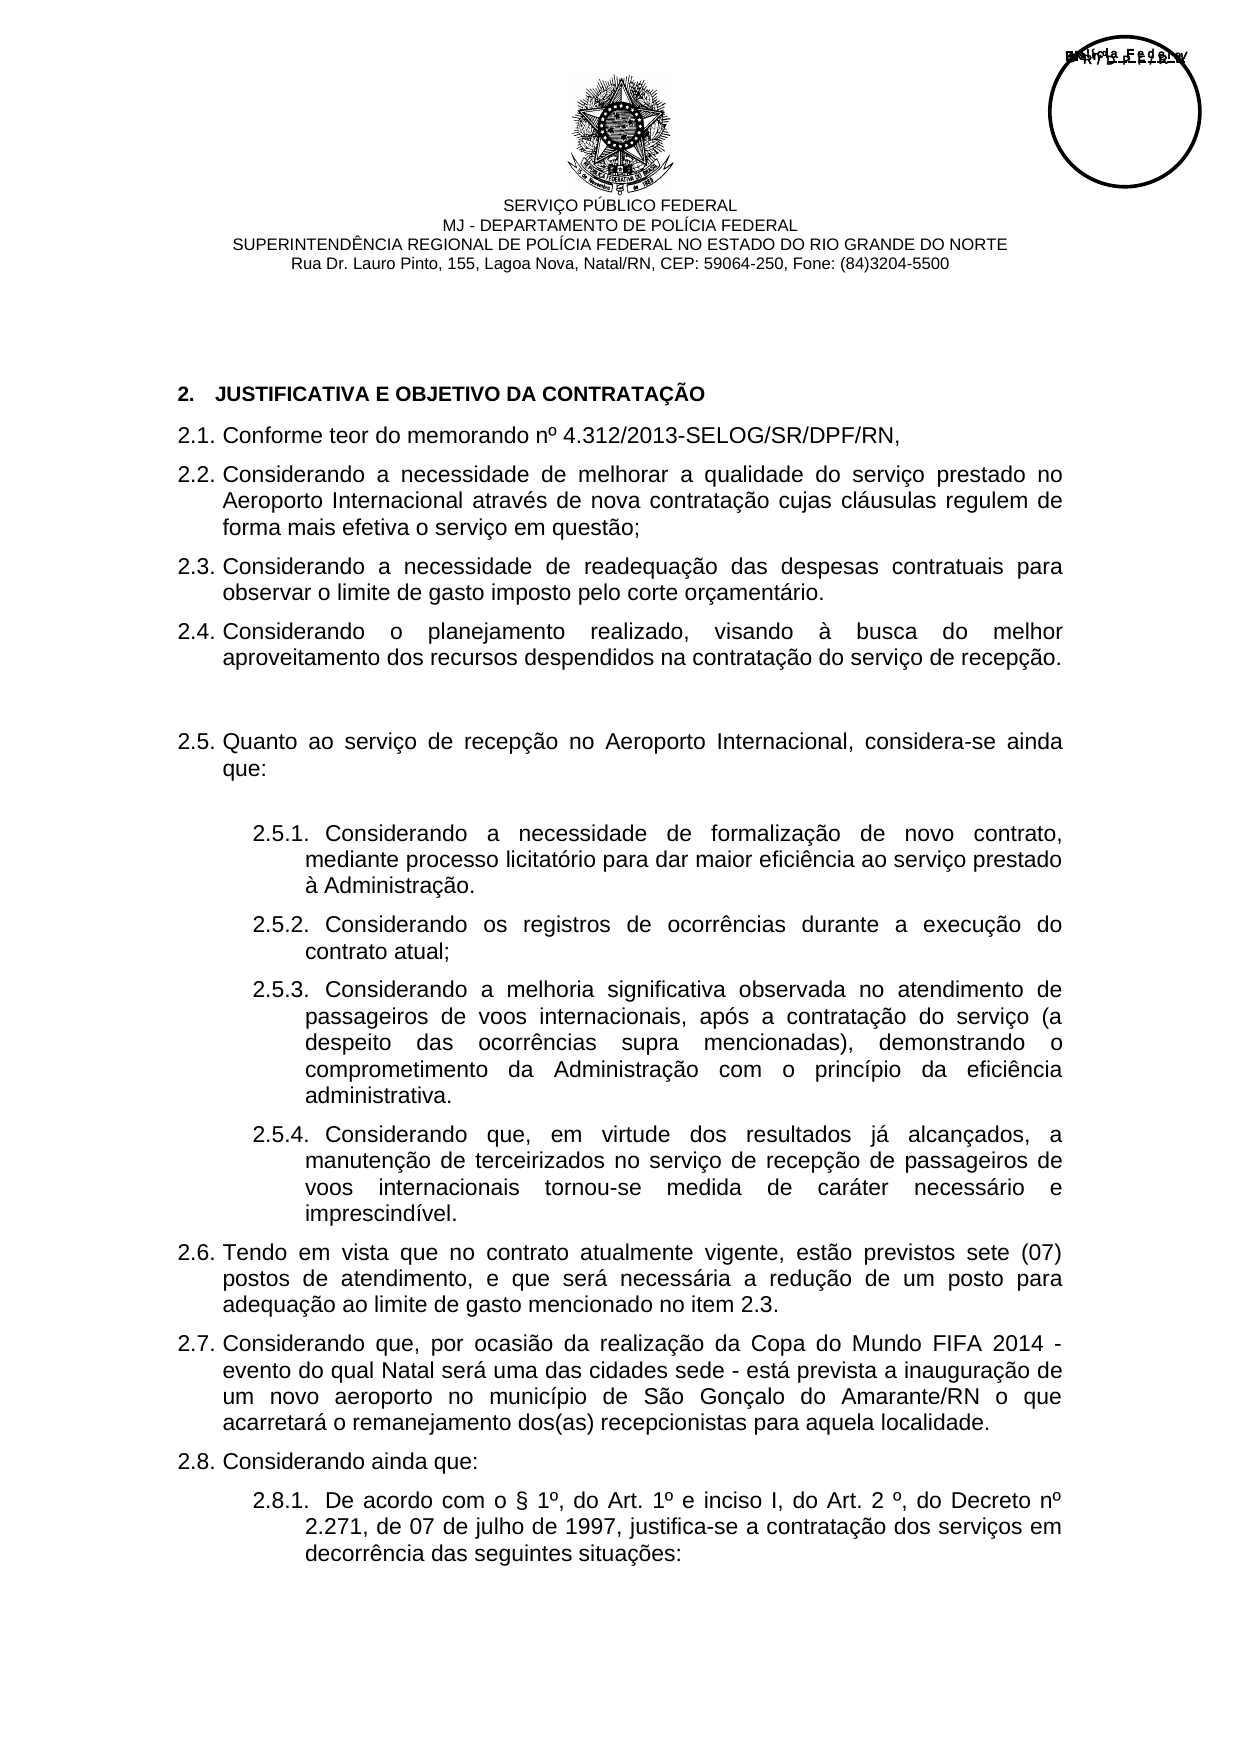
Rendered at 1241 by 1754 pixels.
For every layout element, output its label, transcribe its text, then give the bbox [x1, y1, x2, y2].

list Quanto ao serviço de recepção no Aeroporto Internacional, considera-se ainda que: [177, 728, 1063, 781]
list De acordo com o § 1º, do Art. 1º e inciso I, do Art. 2 º, do Decreto nº 2.271, de 07 de julho de 1997, justifica-se a contratação dos serviços em decorrência das seguintes situações: [252, 1487, 1063, 1566]
list Considerando que, por ocasião da realização da Copa do Mundo FIFA 2014 - evento do qual Natal será uma das cidades sede - está prevista a inauguração de um novo aeroporto no município de São Gonçalo do Amarante/RN o que acarretará o remanejamento dos(as) recepcionistas para aquela localidade. [177, 1330, 1063, 1436]
list Conforme teor do memorando nº 4.312/2013-SELOG/SR/DPF/RN, [177, 422, 1063, 448]
list Considerando o planejamento realizado, visando à busca do melhor aproveitamento dos recursos despendidos na contratação do serviço de recepção. [177, 618, 1063, 671]
list Tendo em vista que no contrato atualmente vigente, estão previstos sete (07) postos de atendimento, e que será necessária a redução de um posto para adequação ao limite de gasto mencionado no item 2.3. [177, 1239, 1063, 1318]
list Considerando a melhoria significativa observada no atendimento de passageiros de voos internacionais, após a contratação do serviço (a despeito das ocorrências supra mencionadas), demonstrando o comprometimento da Administração com o princípio da eficiência administrativa. [252, 976, 1063, 1108]
list Considerando que, em virtude dos resultados já alcançados, a manutenção de terceirizados no serviço de recepção de passageiros de voos internacionais tornou-se medida de caráter necessário e imprescindível. [252, 1121, 1063, 1226]
list Considerando ainda que: [177, 1448, 1063, 1474]
list Considerando os registros de ocorrências durante a execução do contrato atual; [252, 911, 1063, 964]
list Considerando a necessidade de readequação das despesas contratuais para observar o limite de gasto imposto pelo corte orçamentário. [177, 553, 1063, 605]
picture [565, 73, 675, 197]
list Considerando a necessidade de formalização de novo contrato, mediante processo licitatório para dar maior eficiência ao serviço prestado à Administração. [252, 820, 1063, 899]
list JUSTIFICATIVA E OBJETIVO DA CONTRATAÇÃO [177, 382, 1063, 406]
list Considerando a necessidade de melhorar a qualidade do serviço prestado no Aeroporto Internacional através de nova contratação cujas cláusulas regulem de forma mais efetiva o serviço em questão; [177, 461, 1063, 540]
